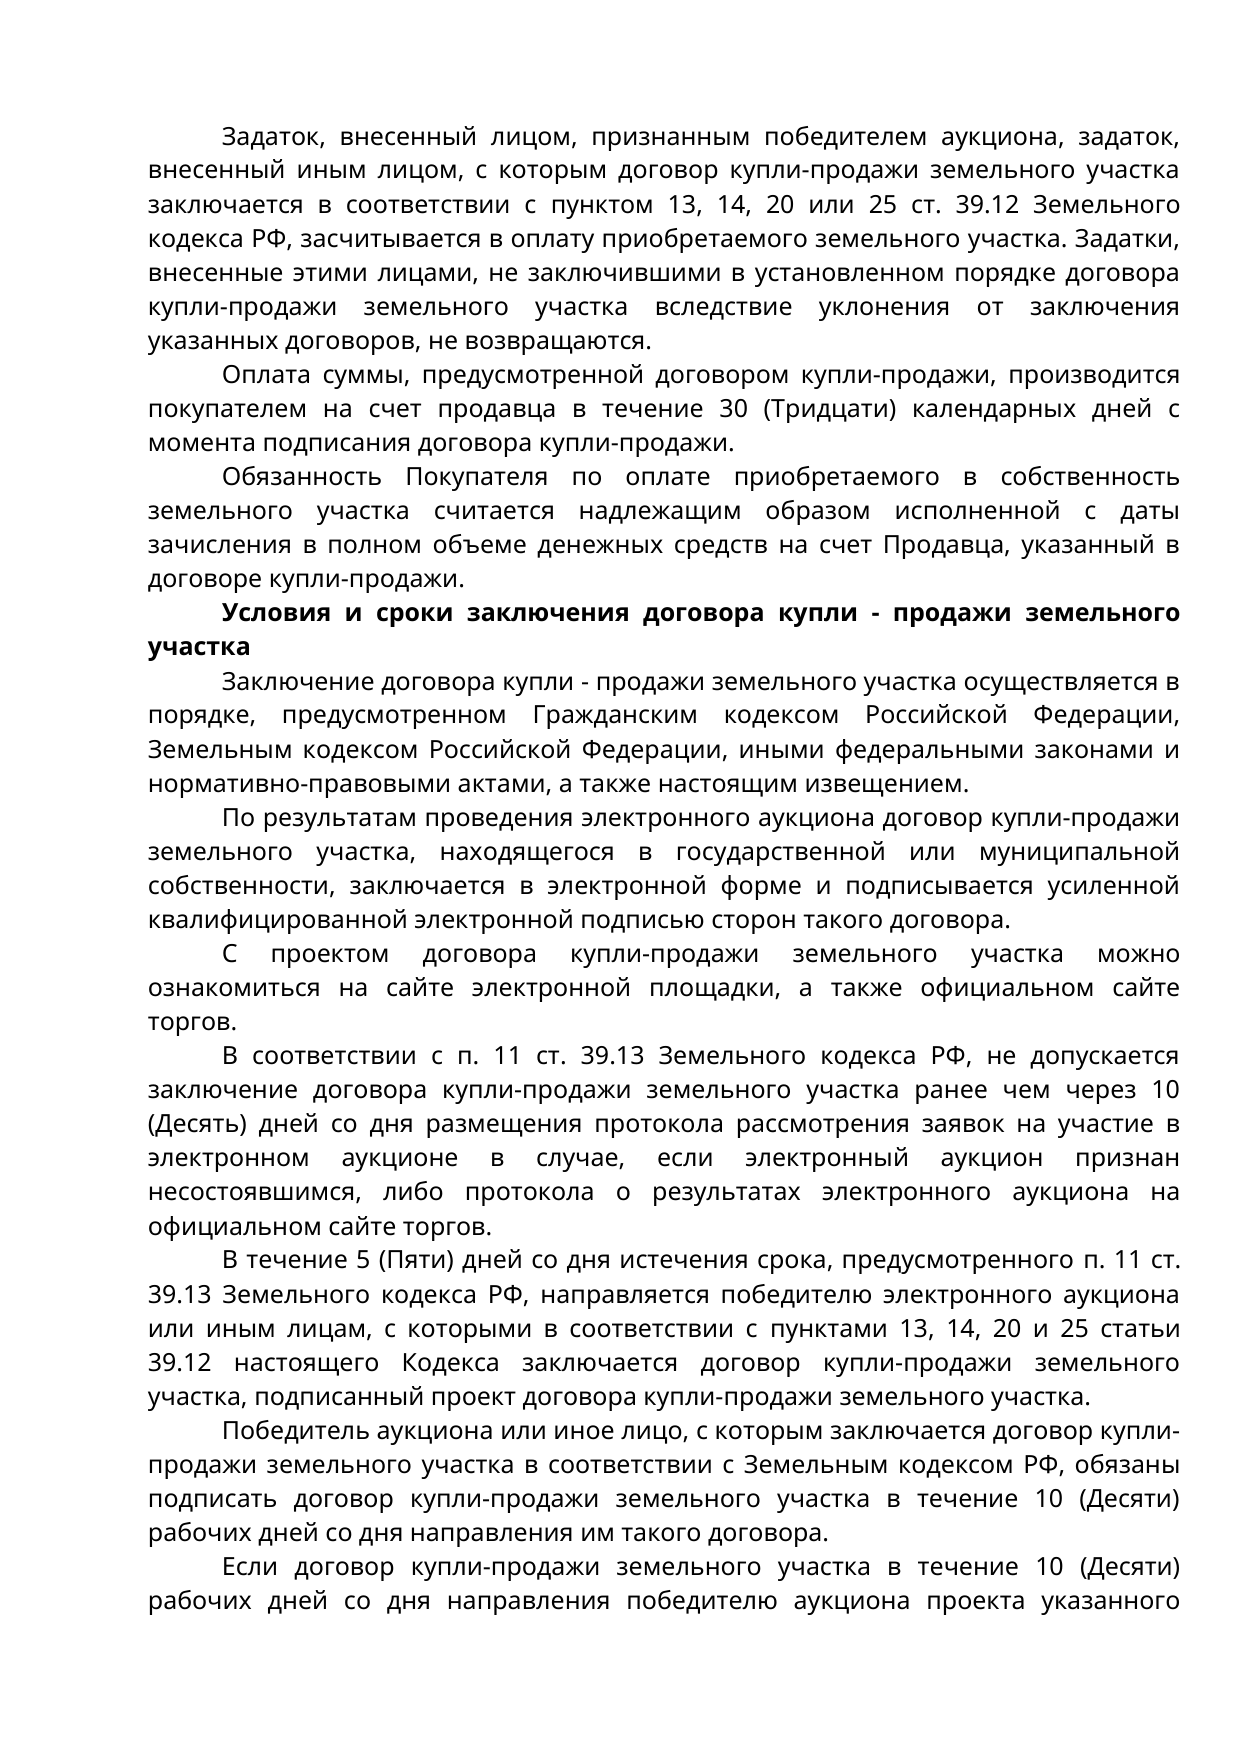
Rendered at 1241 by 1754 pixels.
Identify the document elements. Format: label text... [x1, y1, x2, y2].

text Победитель аукциона или иное лицо, с которым заключается договор купли-продажи земельного участка в соответствии с Земельным кодексом РФ, обязаны подписать договор купли-продажи земельного участка в течение 10 (Десяти) рабочих дней со дня направления им такого договора. [148, 1412, 1181, 1549]
text Задаток, внесенный лицом, признанным победителем аукциона, задаток, внесенный иным лицом, с которым договор купли-продажи земельного участка заключается в соответствии с пунктом 13, 14, 20 или 25 ст. 39.12 Земельного кодекса РФ, засчитывается в оплату приобретаемого земельного участка. Задатки, внесенные этими лицами, не заключившими в установленном порядке договора купли-продажи земельного участка вследствие уклонения от заключения указанных договоров, не возвращаются. [148, 118, 1181, 357]
text В течение 5 (Пяти) дней со дня истечения срока, предусмотренного п. 11 ст. 39.13 Земельного кодекса РФ, направляется победителю электронного аукциона или иным лицам, с которыми в соответствии с пунктами 13, 14, 20 и 25 статьи 39.12 настоящего Кодекса заключается договор купли-продажи земельного участка, подписанный проект договора купли-продажи земельного участка. [148, 1242, 1181, 1412]
text Заключение договора купли - продажи земельного участка осуществляется в порядке, предусмотренном Гражданским кодексом Российской Федерации, Земельным кодексом Российской Федерации, иными федеральными законами и нормативно-правовыми актами, а также настоящим извещением. [148, 663, 1181, 799]
text В соответствии с п. 11 ст. 39.13 Земельного кодекса РФ, не допускается заключение договора купли-продажи земельного участка ранее чем через 10 (Десять) дней со дня размещения протокола рассмотрения заявок на участие в электронном аукционе в случае, если электронный аукцион признан несостоявшимся, либо протокола о результатах электронного аукциона на официальном сайте торгов. [148, 1038, 1181, 1242]
text По результатам проведения электронного аукциона договор купли-продажи земельного участка, находящегося в государственной или муниципальной собственности, заключается в электронной форме и подписывается усиленной квалифицированной электронной подписью сторон такого договора. [148, 799, 1181, 936]
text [148, 1549, 1181, 1617]
text Условия и сроки заключения договора купли - продажи земельного участка [148, 595, 1181, 663]
text Оплата суммы, предусмотренной договором купли-продажи, производится покупателем на счет продавца в течение 30 (Тридцати) календарных дней с момента подписания договора купли-продажи. [148, 357, 1181, 459]
text Обязанность Покупателя по оплате приобретаемого в собственность земельного участка считается надлежащим образом исполненной с даты зачисления в полном объеме денежных средств на счет Продавца, указанный в договоре купли-продажи. [148, 459, 1181, 595]
text С проектом договора купли-продажи земельного участка можно ознакомиться на сайте электронной площадки, а также официальном сайте торгов. [148, 936, 1181, 1038]
